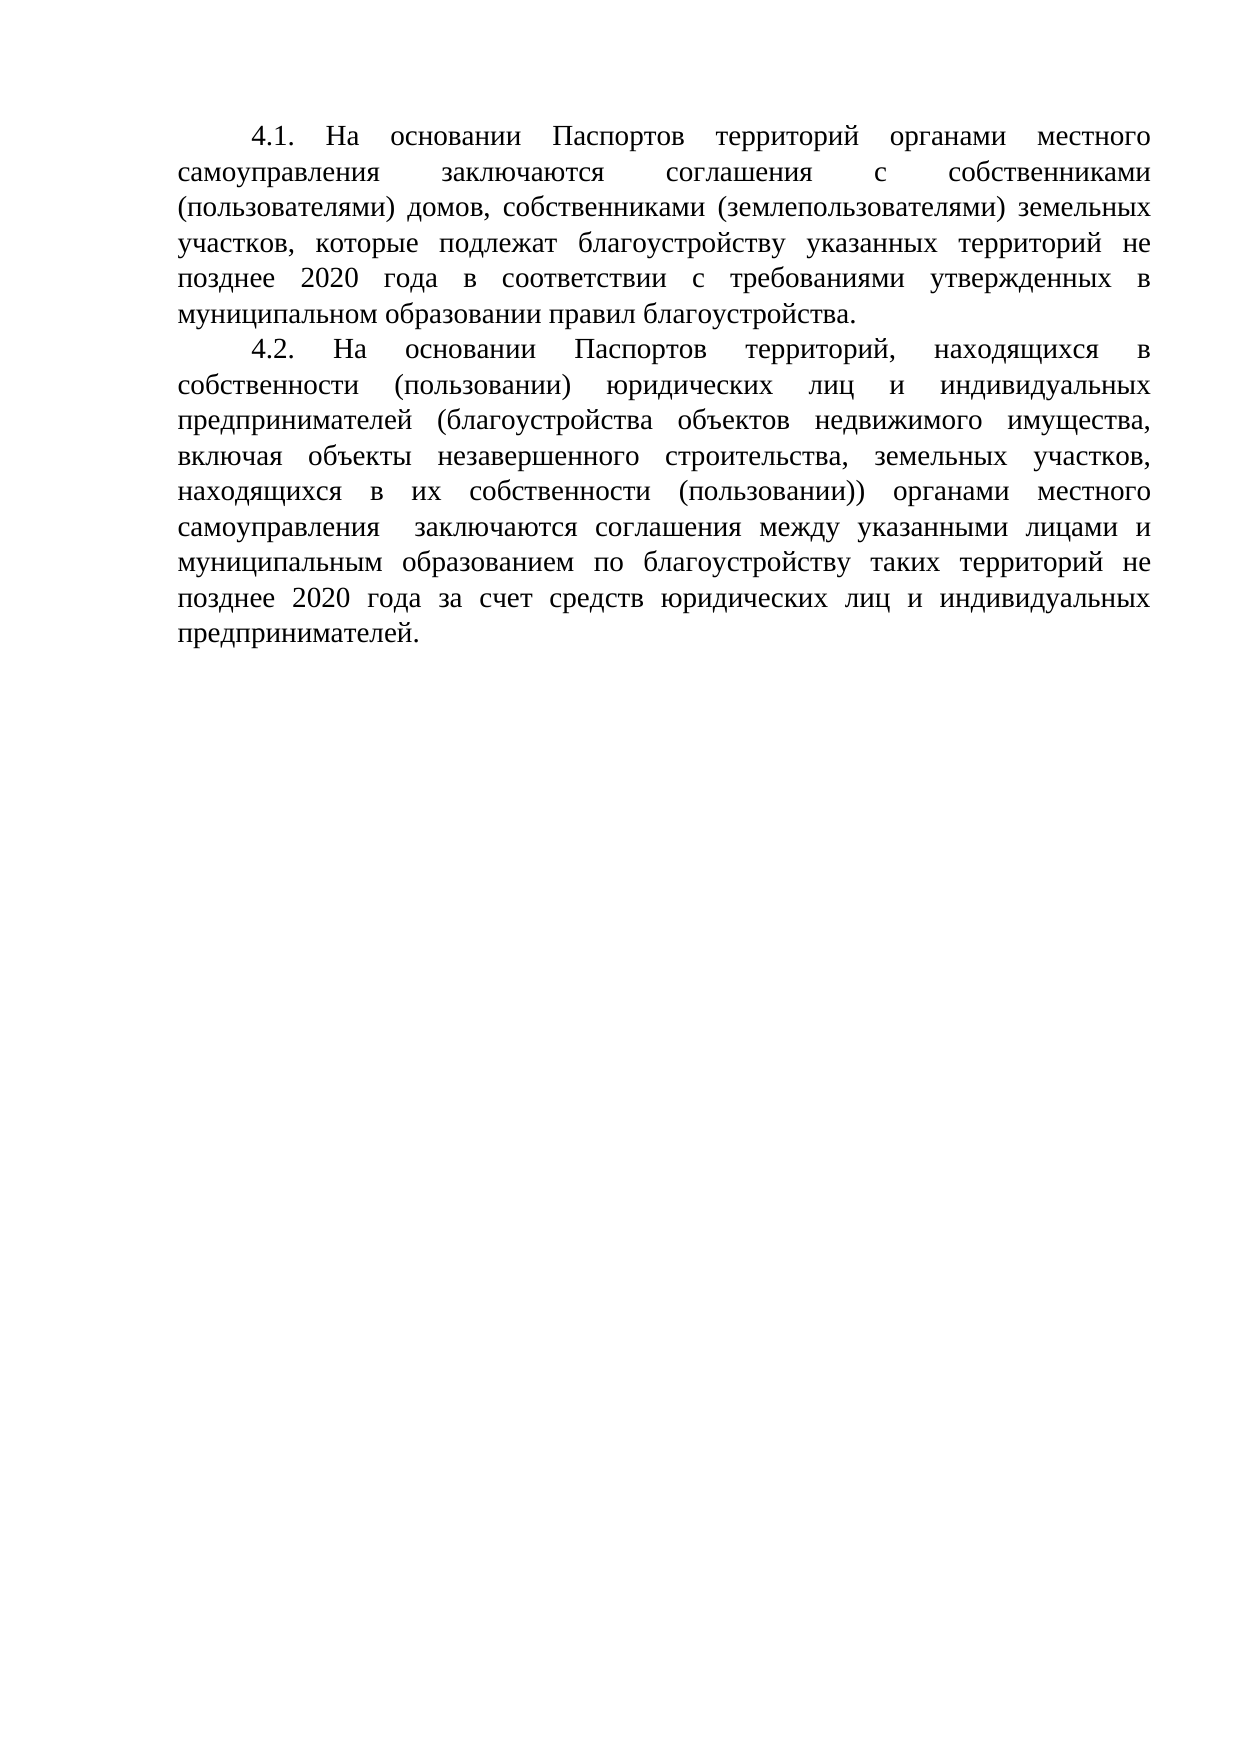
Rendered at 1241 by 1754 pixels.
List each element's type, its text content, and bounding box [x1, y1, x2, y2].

text 4.2. На основании Паспортов территорий, находящихся в собственности (пользовании) юридических лиц и индивидуальных предпринимателей (благоустройства объектов недвижимого имущества, включая объекты незавершенного строительства, земельных участков, находящихся в их собственности (пользовании)) органами местного самоуправления заключаются соглашения между указанными лицами и муниципальным образованием по благоустройству таких территорий не позднее 2020 года за счет средств юридических лиц и индивидуальных предпринимателей. [177, 331, 1152, 649]
text 4.1. На основании Паспортов территорий органами местного самоуправления заключаются соглашения с собственниками (пользователями) домов, собственниками (землепользователями) земельных участков, которые подлежат благоустройству указанных территорий не позднее 2020 года в соответствии с требованиями утвержденных в муниципальном образовании правил благоустройства. [177, 118, 1152, 329]
